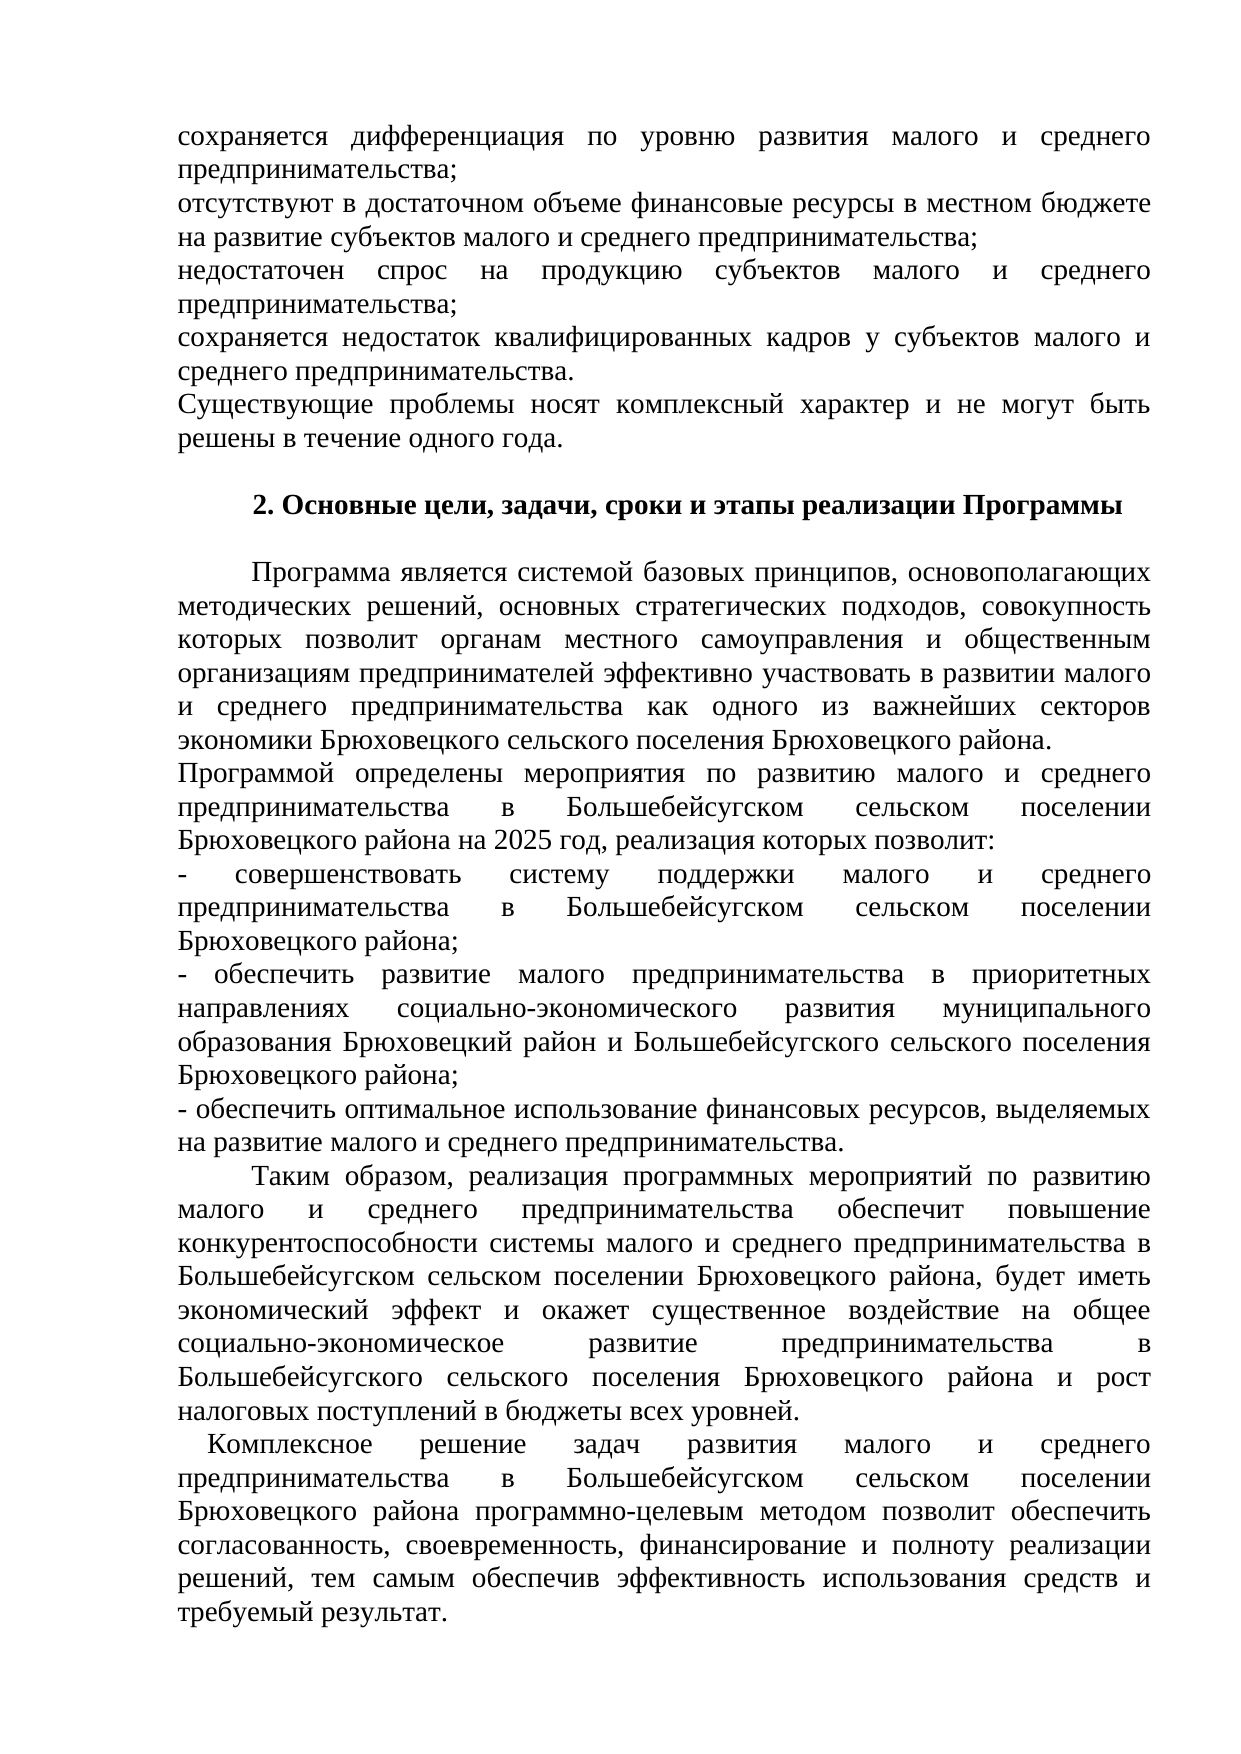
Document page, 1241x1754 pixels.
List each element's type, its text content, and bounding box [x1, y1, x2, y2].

list Существующие проблемы носят комплексный характер и не могут быть решены в течение одного года. [177, 386, 1152, 453]
list отсутствуют в достаточном объеме финансовые ресурсы в местном бюджете на развитие субъектов малого и среднего предпринимательства; [177, 185, 1152, 252]
list Программа является системой базовых принципов, основополагающих методических решений, основных стратегических подходов, совокупность которых позволит органам местного самоуправления и общественным организациям предпринимателей эффективно участвовать в развитии малого и среднего предпринимательства как одного из важнейших секторов экономики Брюховецкого сельского поселения Брюховецкого района. [177, 554, 1152, 755]
list Программой определены мероприятия по развитию малого и среднего предпринимательства в Большебейсугском сельском поселении Брюховецкого района на 2025 год, реализация которых позволит: [177, 755, 1152, 856]
list - обеспечить развитие малого предпринимательства в приоритетных направлениях социально-экономического развития муниципального образования Брюховецкий район и Большебейсугского сельского поселения Брюховецкого района; [177, 957, 1152, 1091]
list - совершенствовать систему поддержки малого и среднего предпринимательства в Большебейсугском сельском поселении Брюховецкого района; [177, 856, 1152, 957]
list Комплексное решение задач развития малого и среднего предпринимательства в Большебейсугском сельском поселении Брюховецкого района программно-целевым методом позволит обеспечить согласованность, своевременность, финансирование и полноту реализации решений, тем самым обеспечив эффективность использования средств и требуемый результат. [177, 1426, 1152, 1627]
list 2. Основные цели, задачи, сроки и этапы реализации Программы [252, 487, 1152, 521]
list - обеспечить оптимальное использование финансовых ресурсов, выделяемых на развитие малого и среднего предпринимательства. [177, 1091, 1152, 1158]
list недостаточен спрос на продукцию субъектов малого и среднего предпринимательства; [177, 252, 1152, 319]
list сохраняется дифференциация по уровню развития малого и среднего предпринимательства; [177, 118, 1152, 185]
list Таким образом, реализация программных мероприятий по развитию малого и среднего предпринимательства обеспечит повышение конкурентоспособности системы малого и среднего предпринимательства в Большебейсугском сельском поселении Брюховецкого района, будет иметь экономический эффект и окажет существенное воздействие на общее социально-экономическое развитие предпринимательства в Большебейсугского сельского поселения Брюховецкого района и рост налоговых поступлений в бюджеты всех уровней. [177, 1158, 1152, 1426]
list сохраняется недостаток квалифицированных кадров у субъектов малого и среднего предпринимательства. [177, 319, 1152, 386]
